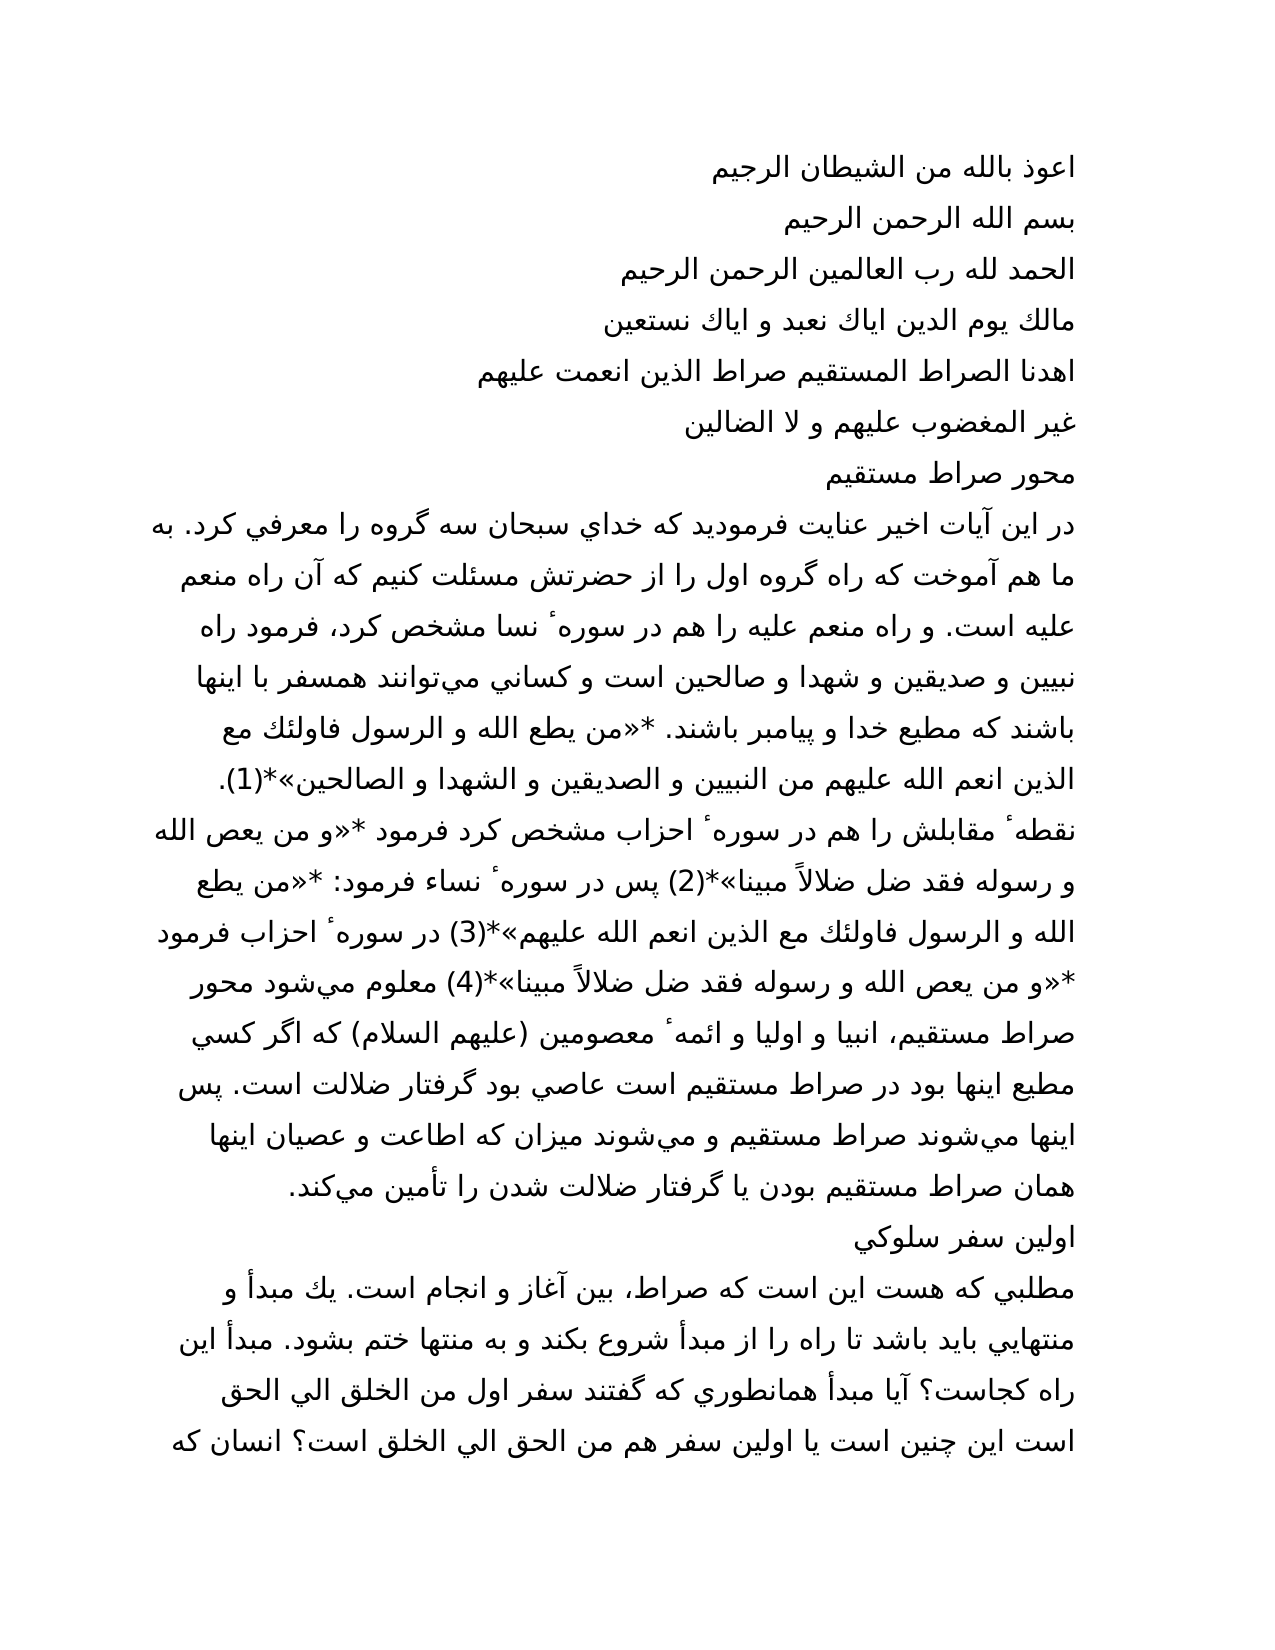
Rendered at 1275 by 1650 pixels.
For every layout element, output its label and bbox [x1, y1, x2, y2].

table_header [150, 150, 1076, 1458]
